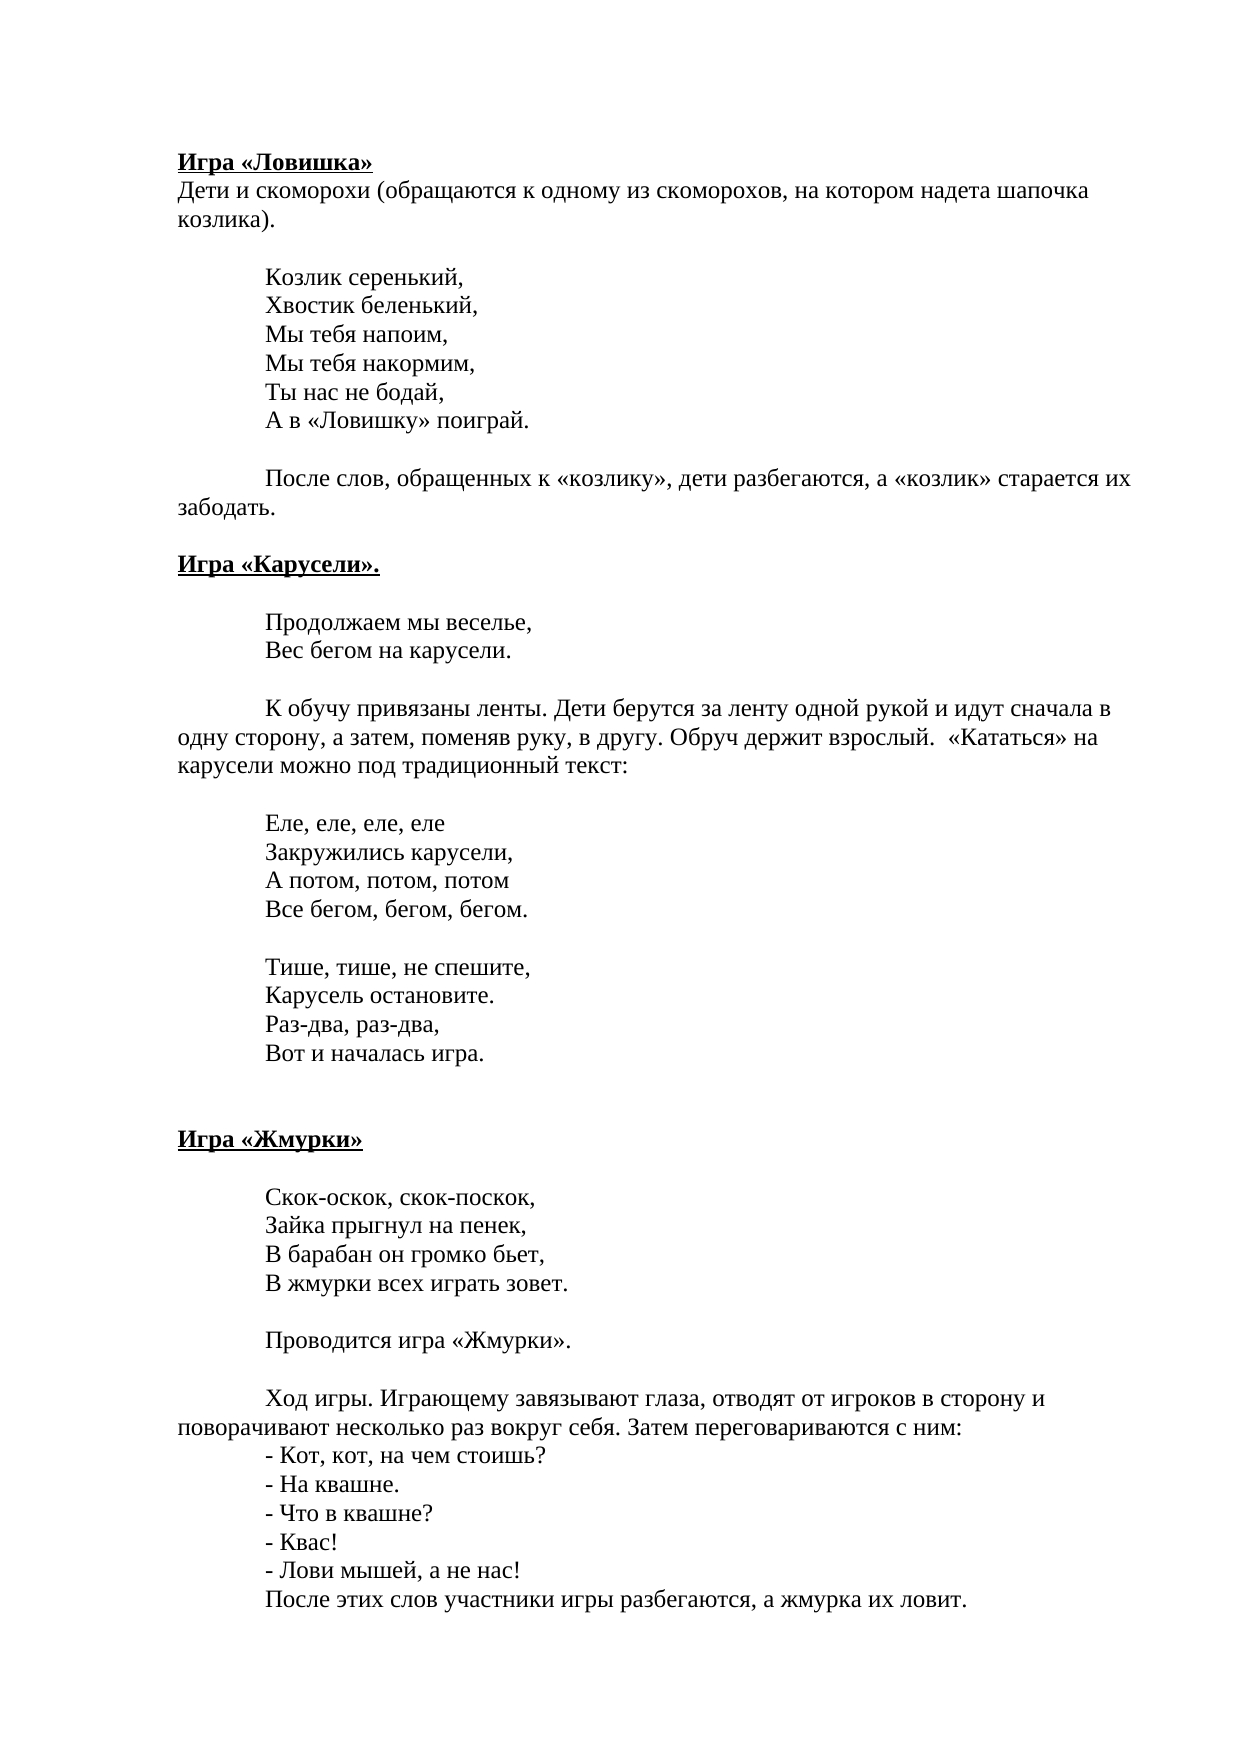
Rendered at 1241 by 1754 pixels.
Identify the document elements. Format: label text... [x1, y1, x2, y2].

text Продолжаем мы веселье, [177, 607, 1152, 636]
text Еле, еле, еле, еле [177, 808, 1152, 837]
text Ход игры. Играющему завязывают глаза, отводят от игроков в сторону и поворачивают несколько раз вокруг себя. Затем переговариваются с ним: [177, 1383, 1152, 1441]
text - На квашне. [177, 1469, 1152, 1498]
text В жмурки всех играть зовет. [177, 1268, 1152, 1297]
text Карусель остановите. [177, 981, 1152, 1009]
text После слов, обращенных к «козлику», дети разбегаются, а «козлик» старается их забодать. [177, 463, 1152, 521]
text Мы тебя накормим, [177, 348, 1152, 377]
text Дети и скоморохи (обращаются к одному из скоморохов, на котором надета шапочка козлика). [177, 176, 1152, 233]
text Скок-оскок, скок-поскок, [177, 1182, 1152, 1211]
text Хвостик беленький, [177, 291, 1152, 319]
text Игра «Карусели». [177, 549, 1152, 578]
text Все бегом, бегом, бегом. [177, 894, 1152, 923]
text Вес бегом на карусели. [177, 636, 1152, 664]
text После этих слов участники игры разбегаются, а жмурка их ловит. [177, 1584, 1152, 1613]
text Тише, тише, не спешите, [177, 952, 1152, 981]
text Раз-два, раз-два, [177, 1009, 1152, 1038]
text Козлик серенький, [177, 262, 1152, 291]
text - Что в квашне? [177, 1498, 1152, 1527]
text Закружились карусели, [177, 837, 1152, 866]
text А в «Ловишку» поиграй. [177, 406, 1152, 434]
text Вот и началась игра. [177, 1038, 1152, 1067]
text Зайка прыгнул на пенек, [177, 1211, 1152, 1239]
text В барабан он громко бьет, [177, 1239, 1152, 1268]
text Проводится игра «Жмурки». [177, 1326, 1152, 1354]
text - Кот, кот, на чем стоишь? [177, 1441, 1152, 1469]
text Игра «Жмурки» [177, 1124, 1152, 1153]
text Мы тебя напоим, [177, 319, 1152, 348]
text Ты нас не бодай, [177, 377, 1152, 406]
text А потом, потом, потом [177, 866, 1152, 894]
text - Квас! [177, 1527, 1152, 1556]
text Игра «Ловишка» [177, 147, 1152, 176]
text - Лови мышей, а не нас! [177, 1556, 1152, 1584]
text К обучу привязаны ленты. Дети берутся за ленту одной рукой и идут сначала в одну сторону, а затем, поменяв руку, в другу. Обруч держит взрослый. «Кататься» на карусели можно под традиционный текст: [177, 693, 1152, 779]
